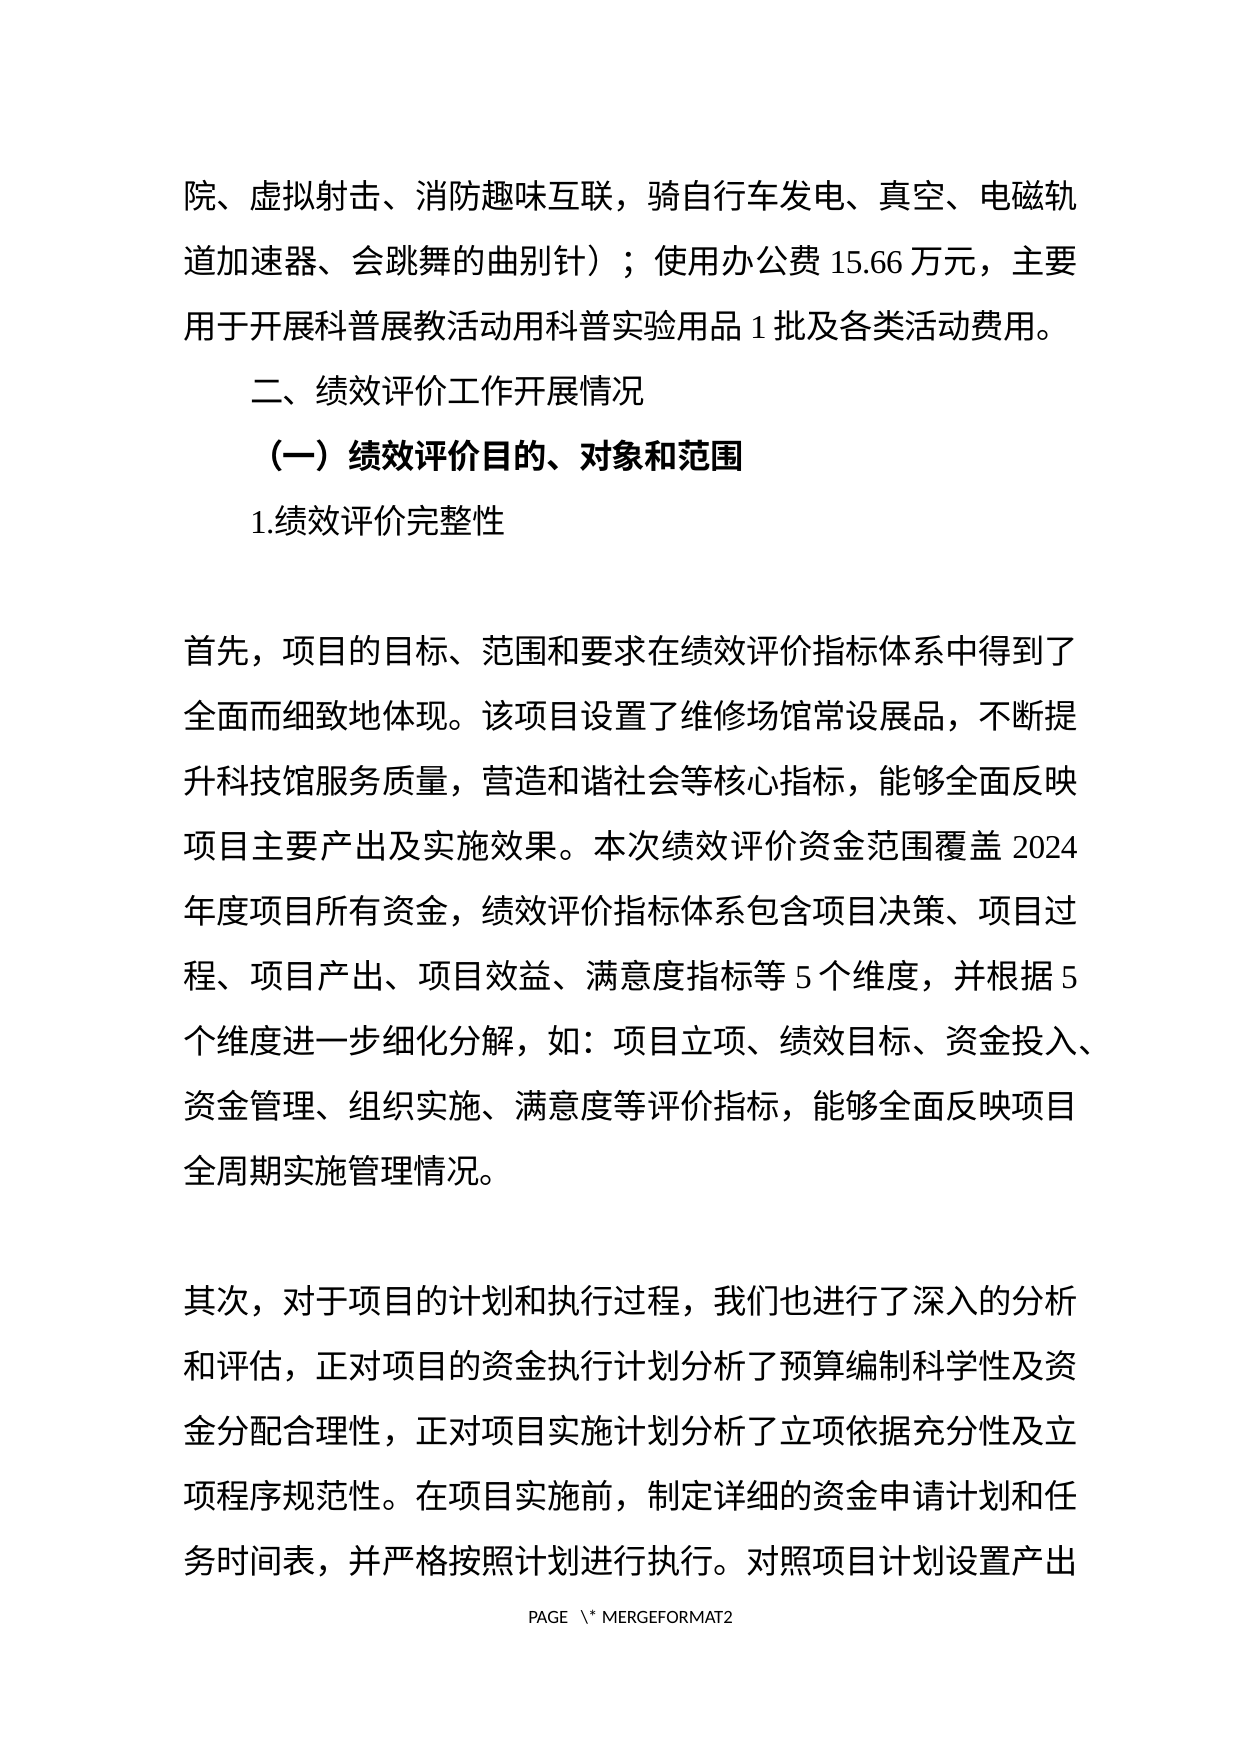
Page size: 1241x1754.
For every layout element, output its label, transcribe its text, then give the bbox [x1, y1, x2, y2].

text 二、绩效评价工作开展情况 [183, 357, 1078, 422]
text （一）绩效评价目的、对象和范围 [183, 422, 1078, 487]
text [183, 487, 1078, 1592]
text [183, 162, 1078, 357]
